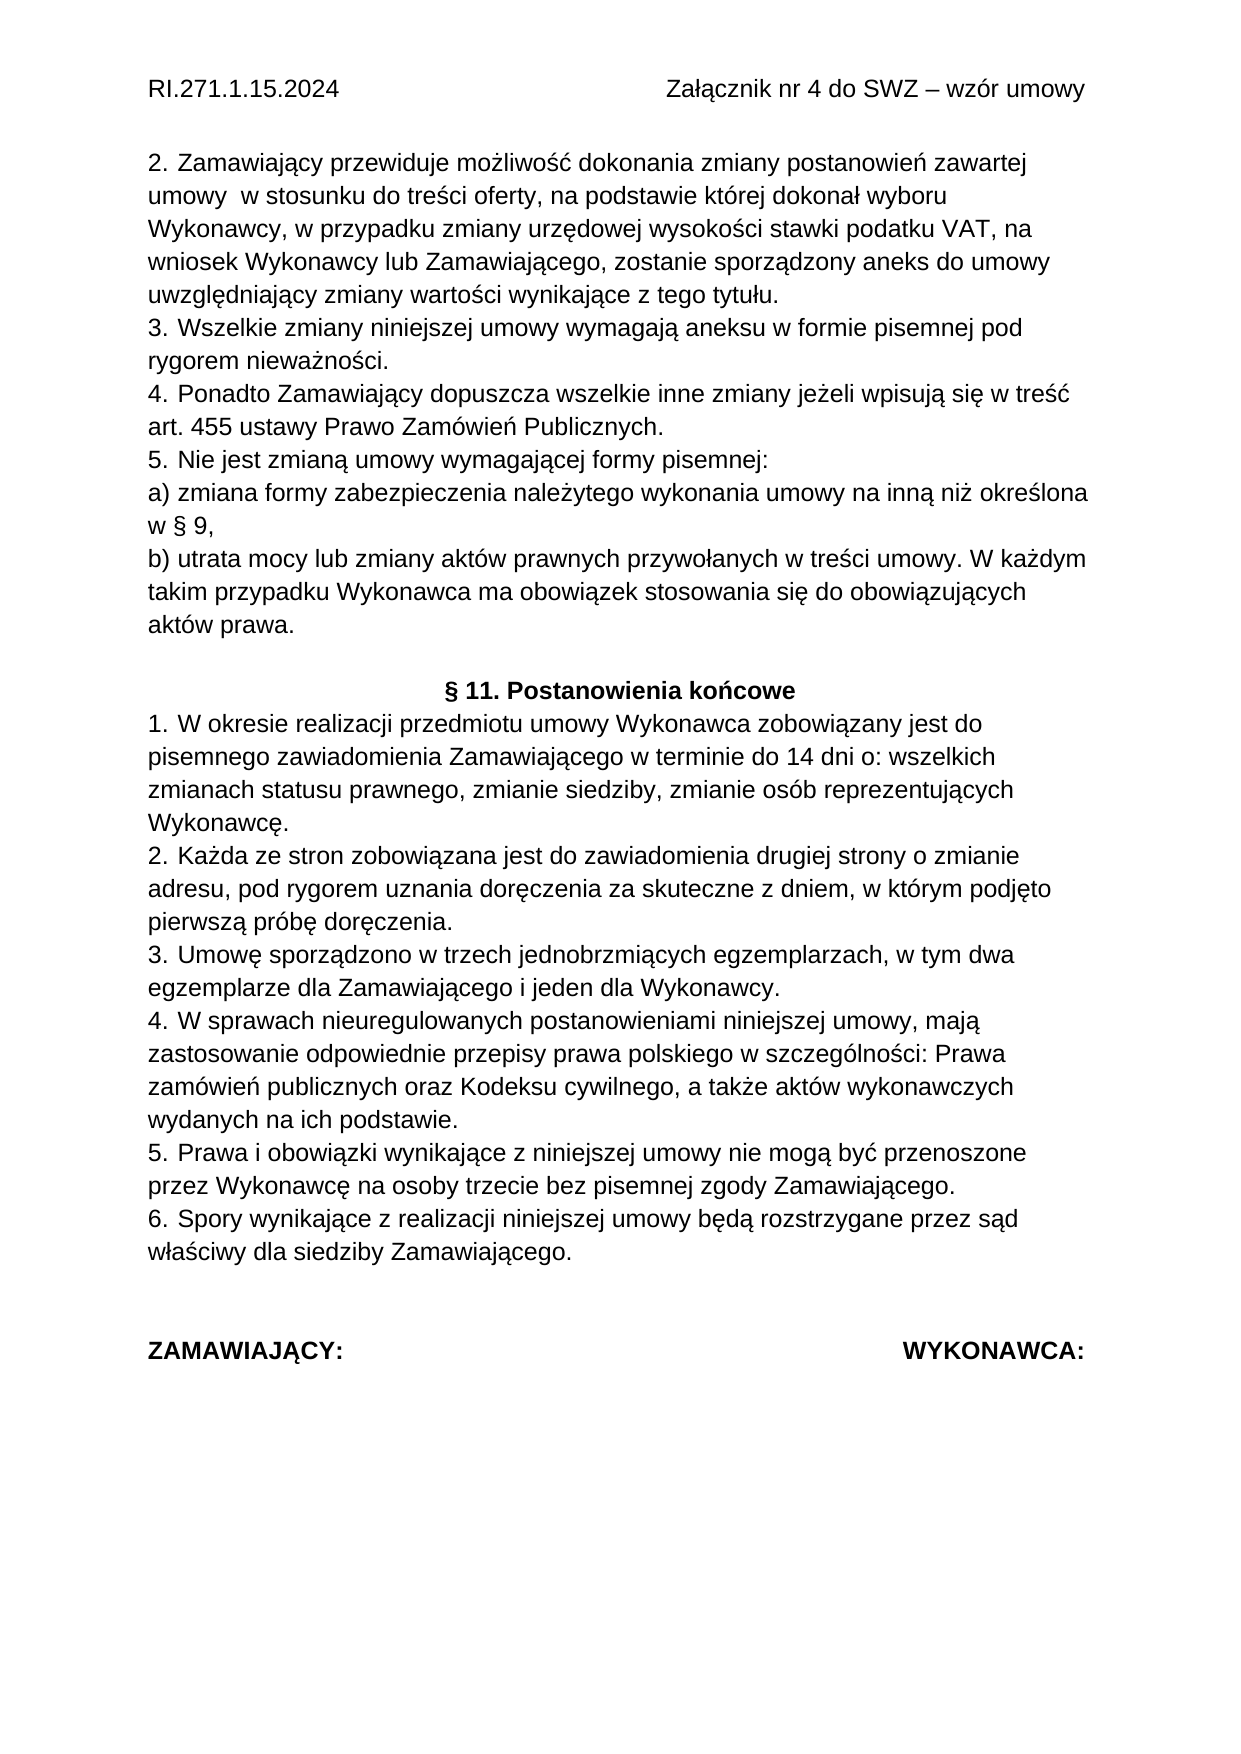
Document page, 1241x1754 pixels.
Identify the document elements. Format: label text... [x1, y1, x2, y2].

list Każda ze stron zobowiązana jest do zawiadomienia drugiej strony o zmianie adresu, pod rygorem uznania doręczenia za skuteczne z dniem, w którym podjęto pierwszą próbę doręczenia. [148, 841, 1093, 936]
list Ponadto Zamawiający dopuszcza wszelkie inne zmiany jeżeli wpisują się w treść art. 455 ustawy Prawo Zamówień Publicznych. [148, 379, 1093, 441]
list Prawa i obowiązki wynikające z niniejszej umowy nie mogą być przenoszone przez Wykonawcę na osoby trzecie bez pisemnej zgody Zamawiającego. [148, 1138, 1093, 1200]
list Spory wynikające z realizacji niniejszej umowy będą rozstrzygane przez sąd właściwy dla siedziby Zamawiającego. [148, 1204, 1093, 1266]
list W okresie realizacji przedmiotu umowy Wykonawca zobowiązany jest do pisemnego zawiadomienia Zamawiającego w terminie do 14 dni o: wszelkich zmianach statusu prawnego, zmianie siedziby, zmianie osób reprezentujących Wykonawcę. [148, 709, 1093, 837]
list utrata mocy lub zmiany aktów prawnych przywołanych w treści umowy. W każdym takim przypadku Wykonawca ma obowiązek stosowania się do obowiązujących aktów prawa. [148, 544, 1093, 639]
text § 11. Postanowienia końcowe [148, 676, 1093, 705]
list zmiana formy zabezpieczenia należytego wykonania umowy na inną niż określona w § 9, [148, 478, 1093, 539]
list Zamawiający przewiduje możliwość dokonania zmiany postanowień zawartej umowy w stosunku do treści oferty, na podstawie której dokonał wyboru Wykonawcy, w przypadku zmiany urzędowej wysokości stawki podatku VAT, na wniosek Wykonawcy lub Zamawiającego, zostanie sporządzony aneks do umowy uwzględniający zmiany wartości wynikające z tego tytułu. [148, 148, 1093, 308]
list W sprawach nieuregulowanych postanowieniami niniejszej umowy, mają zastosowanie odpowiednie przepisy prawa polskiego w szczególności: Prawa zamówień publicznych oraz Kodeksu cywilnego, a także aktów wykonawczych wydanych na ich podstawie. [148, 1006, 1093, 1134]
list Nie jest zmianą umowy wymagającej formy pisemnej: [148, 445, 1093, 473]
text ZAMAWIAJĄCY: WYKONAWCA: [148, 1336, 1093, 1365]
list Wszelkie zmiany niniejszej umowy wymagają aneksu w formie pisemnej pod rygorem nieważności. [148, 313, 1093, 374]
list Umowę sporządzono w trzech jednobrzmiących egzemplarzach, w tym dwa egzemplarze dla Zamawiającego i jeden dla Wykonawcy. [148, 940, 1093, 1002]
